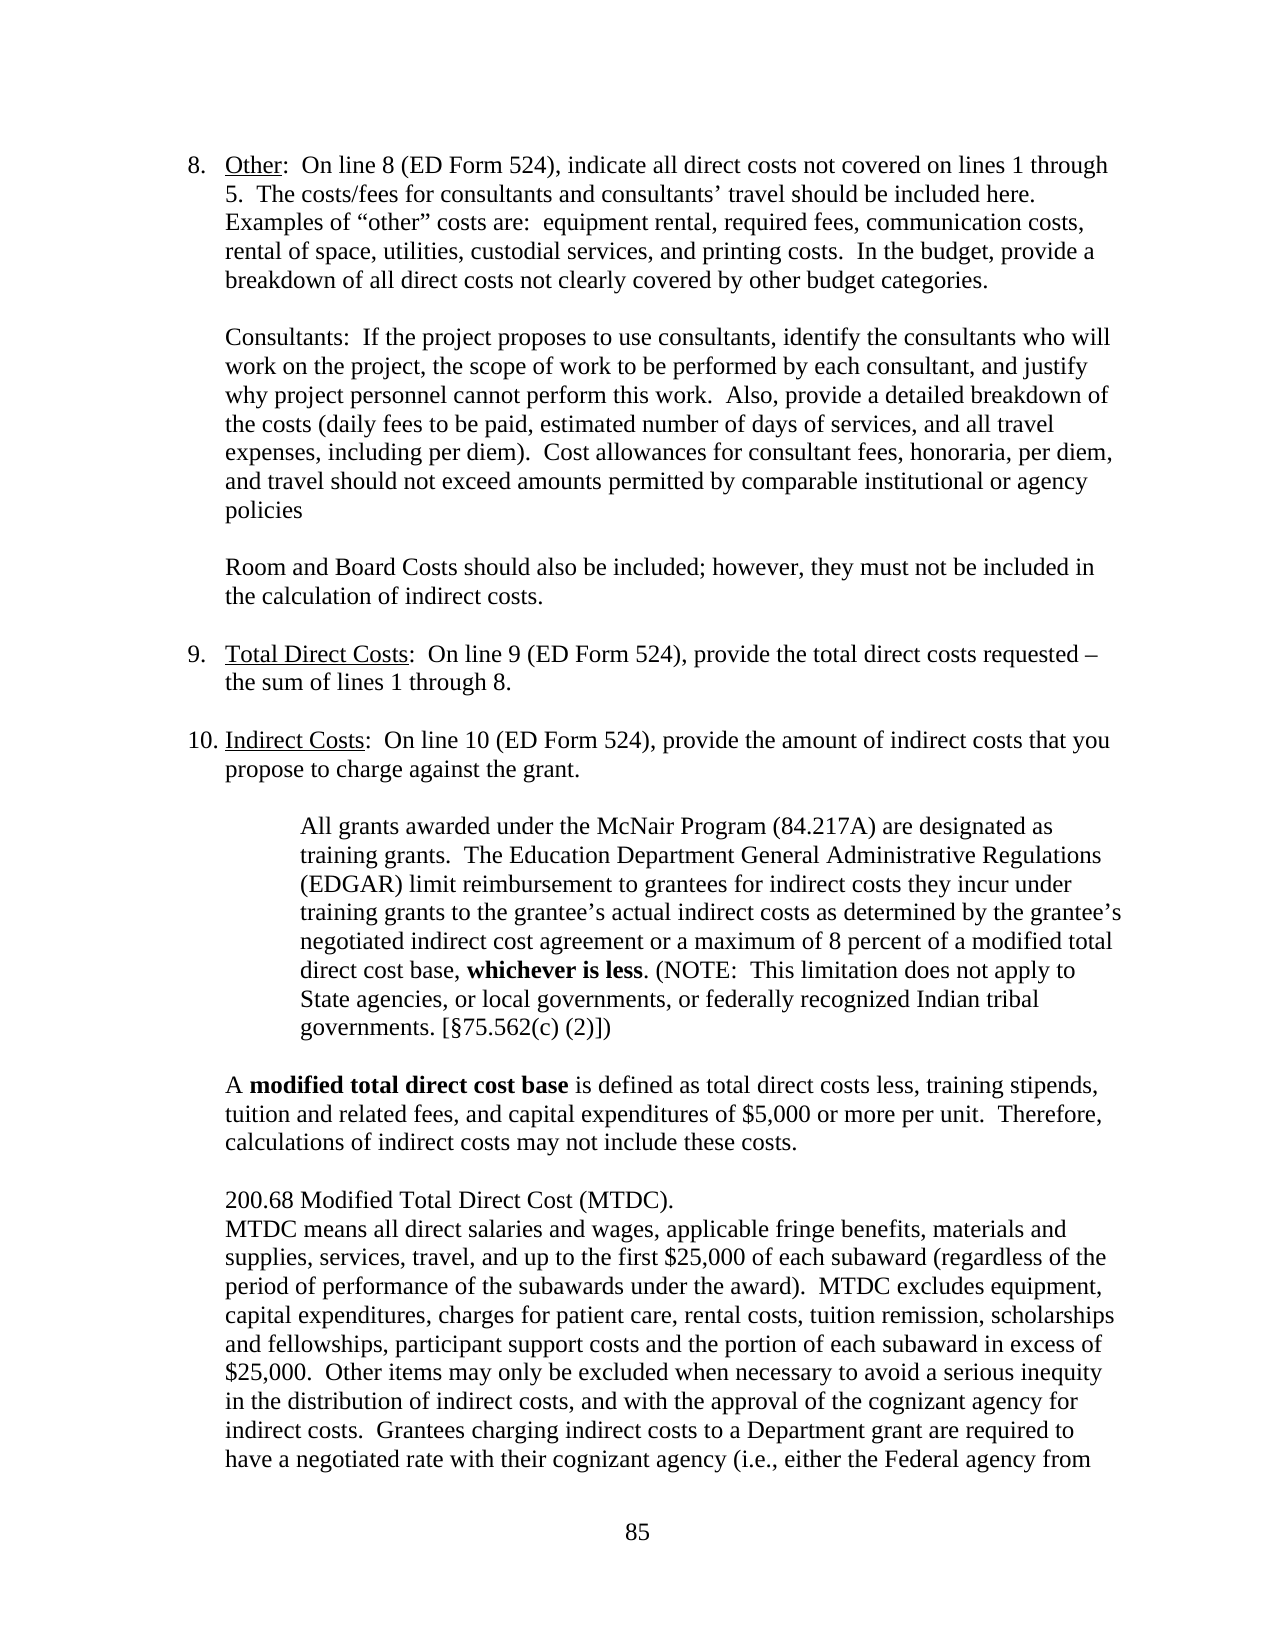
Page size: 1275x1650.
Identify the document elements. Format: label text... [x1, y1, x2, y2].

text 8. Other: On line 8 (ED Form 524), indicate all direct costs not covered on lines 1 through 5. The costs/fees for consultants and consultants’ travel should be included here. Examples of “other” costs are: equipment rental, required fees, communication costs, rental of space, utilities, custodial services, and printing costs. In the budget, provide a breakdown of all direct costs not clearly covered by other budget categories. [187, 150, 1125, 294]
text All grants awarded under the McNair Program (84.217A) are designated as training grants. The Education Department General Administrative Regulations (EDGAR) limit reimbursement to grantees for indirect costs they incur under training grants to the grantee’s actual indirect costs as determined by the grantee’s negotiated indirect cost agreement or a maximum of 8 percent of a modified total direct cost base, whichever is less. (NOTE: This limitation does not apply to State agencies, or local governments, or federally recognized Indian tribal governments. [§75.562(c) (2)]) [300, 811, 1125, 1041]
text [225, 1214, 1125, 1472]
list Indirect Costs: On line 10 (ED Form 524), provide the amount of indirect costs that you propose to charge against the grant. [187, 725, 1125, 782]
text Consultants: If the project proposes to use consultants, identify the consultants who will work on the project, the scope of work to be performed by each consultant, and justify why project personnel cannot perform this work. Also, provide a detailed breakdown of the costs (daily fees to be paid, estimated number of days of services, and all travel expenses, including per diem). Cost allowances for consultant fees, honoraria, per diem, and travel should not exceed amounts permitted by comparable institutional or agency policies [225, 322, 1125, 524]
text 200.68 Modified Total Direct Cost (MTDC). [225, 1185, 1125, 1214]
text 9. Total Direct Costs: On line 9 (ED Form 524), provide the total direct costs requested – the sum of lines 1 through 8. [187, 639, 1125, 696]
text Room and Board Costs should also be included; however, they must not be included in the calculation of indirect costs. [225, 552, 1125, 610]
text A modified total direct cost base is defined as total direct costs less, training stipends, tuition and related fees, and capital expenditures of $5,000 or more per unit. Therefore, calculations of indirect costs may not include these costs. [225, 1070, 1125, 1156]
